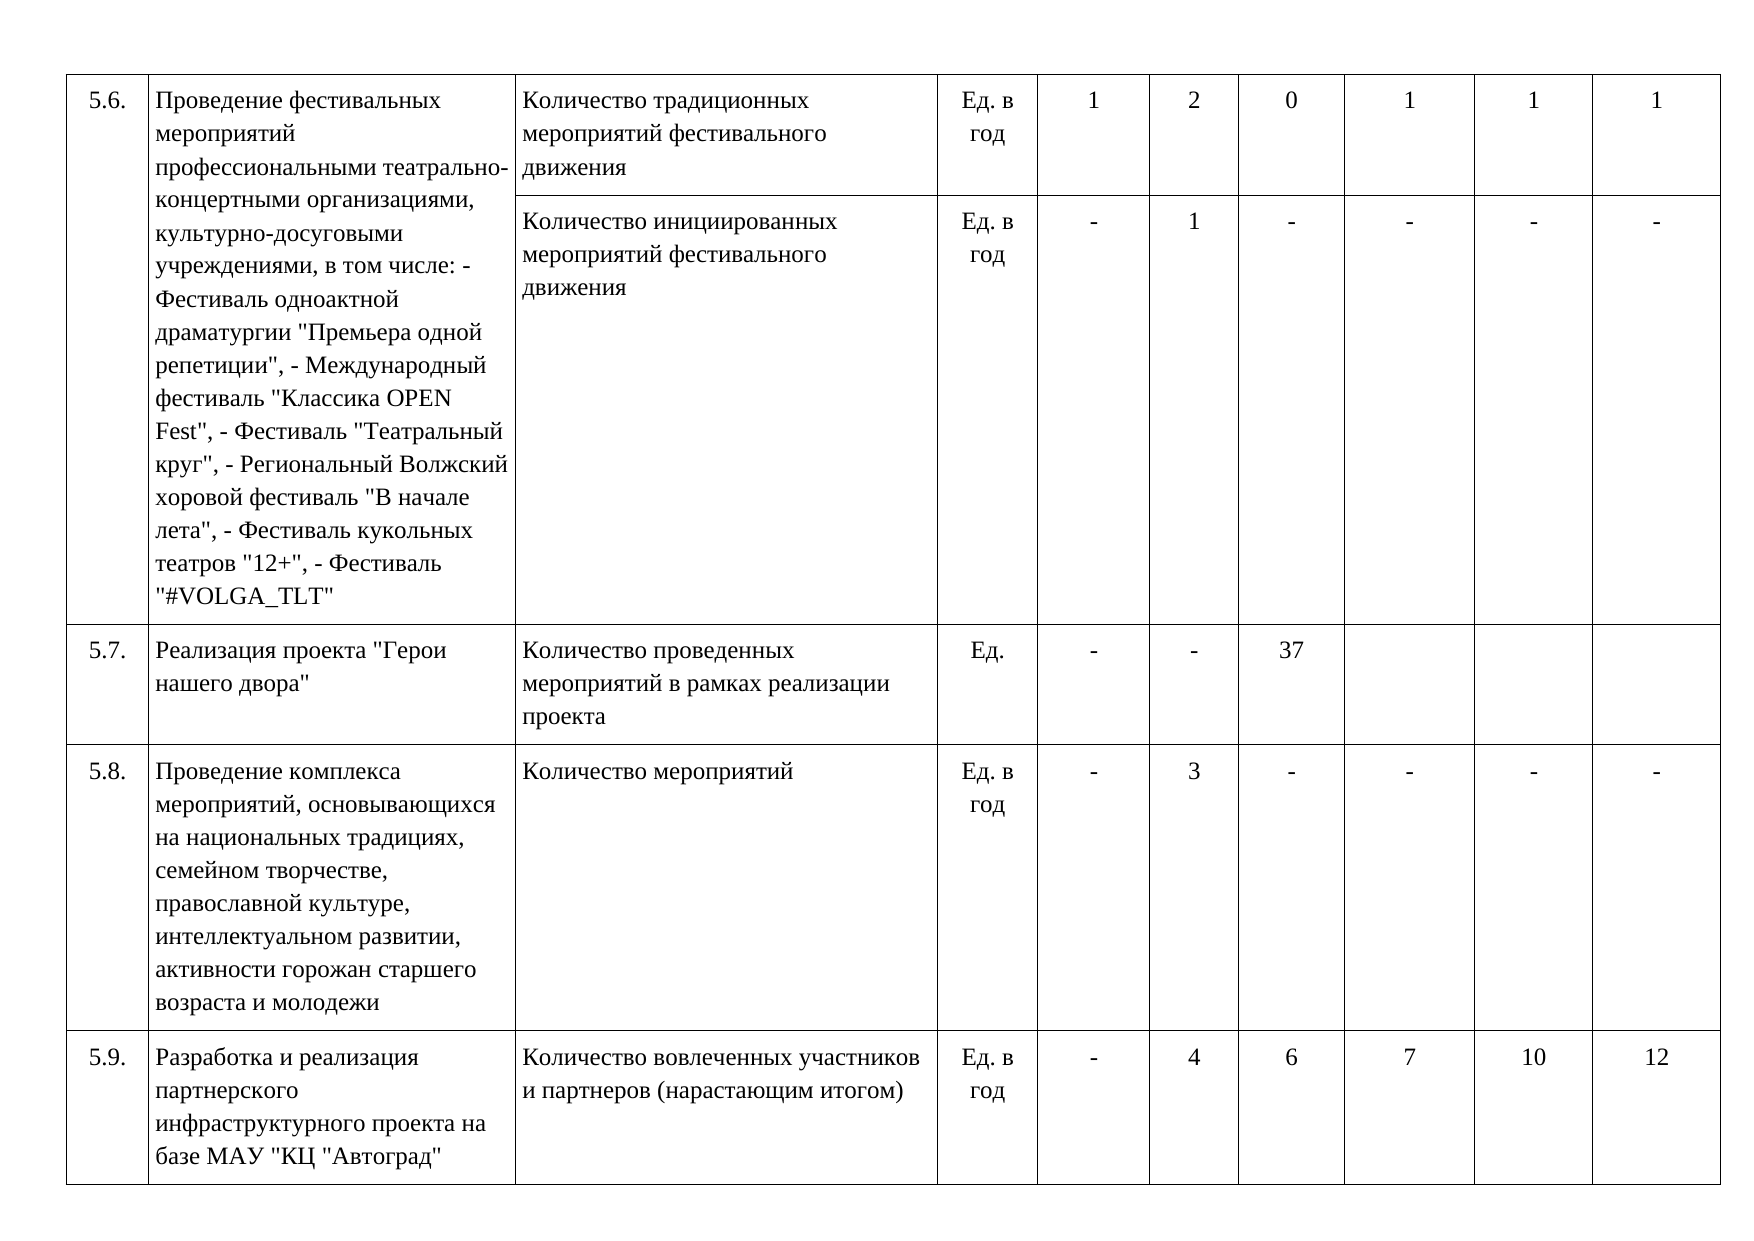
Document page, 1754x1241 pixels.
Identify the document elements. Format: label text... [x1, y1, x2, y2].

table_cell - [1345, 745, 1474, 1030]
table_cell 1 [1345, 75, 1474, 194]
table_cell - [1345, 196, 1474, 624]
table_cell 1 [1150, 196, 1238, 624]
table_cell 12 [1593, 1031, 1720, 1184]
table_cell 10 [1475, 1031, 1592, 1184]
table_cell - [1038, 625, 1149, 744]
table_cell 5.6. [67, 75, 148, 624]
table_cell - [1038, 745, 1149, 1030]
table_cell 37 [1239, 625, 1344, 744]
table_cell Ед. в год [938, 75, 1037, 194]
table_cell - [1239, 745, 1344, 1030]
table_cell Количество традиционных мероприятий фестивального движения [516, 75, 937, 194]
table_cell Реализация проекта "Герои нашего двора" [149, 625, 515, 744]
table_cell 2 [1150, 75, 1238, 194]
table_cell Ед. в год [938, 1031, 1037, 1184]
table_cell [1475, 625, 1592, 744]
table_cell 3 [1150, 745, 1238, 1030]
table_cell 6 [1239, 1031, 1344, 1184]
table_cell - [1239, 196, 1344, 624]
table_cell 4 [1150, 1031, 1238, 1184]
table_cell Разработка и реализация партнерского инфраструктурного проекта на базе МАУ "КЦ "Автоград" [149, 1031, 515, 1184]
table_cell Проведение фестивальных мероприятий профессиональными театрально-концертными организациями, культурно-досуговыми учреждениями, в том числе: - Фестиваль одноактной драматургии "Премьера одной репетиции", - Международный фестиваль "Классика OPEN Fest", - Фестиваль "Театральный круг", - Региональный Волжский хоровой фестиваль "В начале лета", - Фестиваль кукольных театров "12+", - Фестиваль "#VOLGA_TLT" [149, 75, 515, 624]
table_cell - [1150, 625, 1238, 744]
table_cell 1 [1475, 75, 1592, 194]
table_cell Количество инициированных мероприятий фестивального движения [516, 196, 937, 624]
table_cell Количество проведенных мероприятий в рамках реализации проекта [516, 625, 937, 744]
table_cell - [1593, 745, 1720, 1030]
table_cell Ед. в год [938, 745, 1037, 1030]
table_cell Ед. в год [938, 196, 1037, 624]
table_cell - [1038, 196, 1149, 624]
table_cell - [1475, 196, 1592, 624]
table_cell 7 [1345, 1031, 1474, 1184]
table_cell 1 [1593, 75, 1720, 194]
table_cell Количество вовлеченных участников и партнеров (нарастающим итогом) [516, 1031, 937, 1184]
table_cell Ед. [938, 625, 1037, 744]
table_cell Количество мероприятий [516, 745, 937, 1030]
table_cell 5.8. [67, 745, 148, 1030]
table_cell 0 [1239, 75, 1344, 194]
table_cell - [1475, 745, 1592, 1030]
table_cell [1345, 625, 1474, 744]
table_cell - [1593, 196, 1720, 624]
table_cell 5.7. [67, 625, 148, 744]
table_cell - [1038, 1031, 1149, 1184]
table_cell 5.9. [67, 1031, 148, 1184]
table_cell Проведение комплекса мероприятий, основывающихся на национальных традициях, семейном творчестве, православной культуре, интеллектуальном развитии, активности горожан старшего возраста и молодежи [149, 745, 515, 1030]
table_cell 1 [1038, 75, 1149, 194]
table_cell [1593, 625, 1720, 744]
